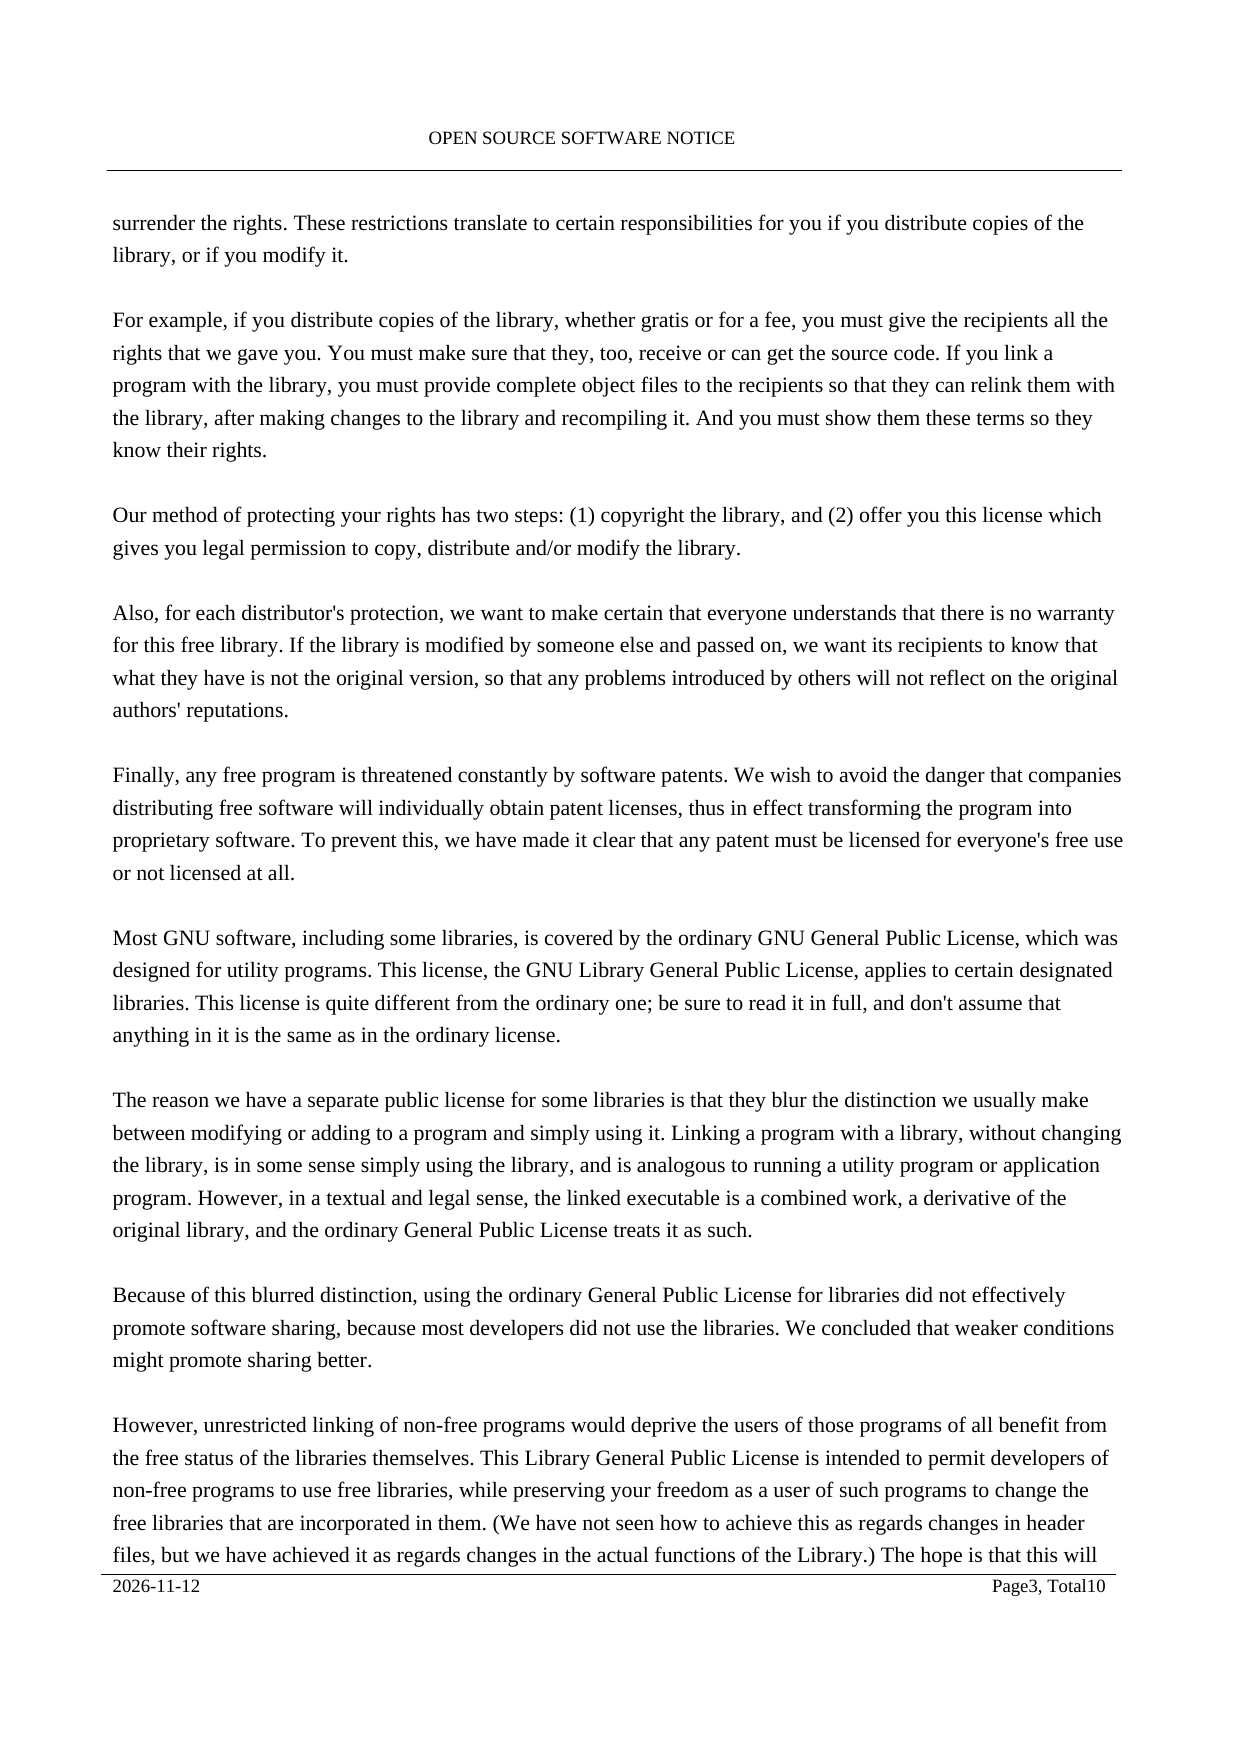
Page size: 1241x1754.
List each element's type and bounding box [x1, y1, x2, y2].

text [112, 206, 1128, 1571]
